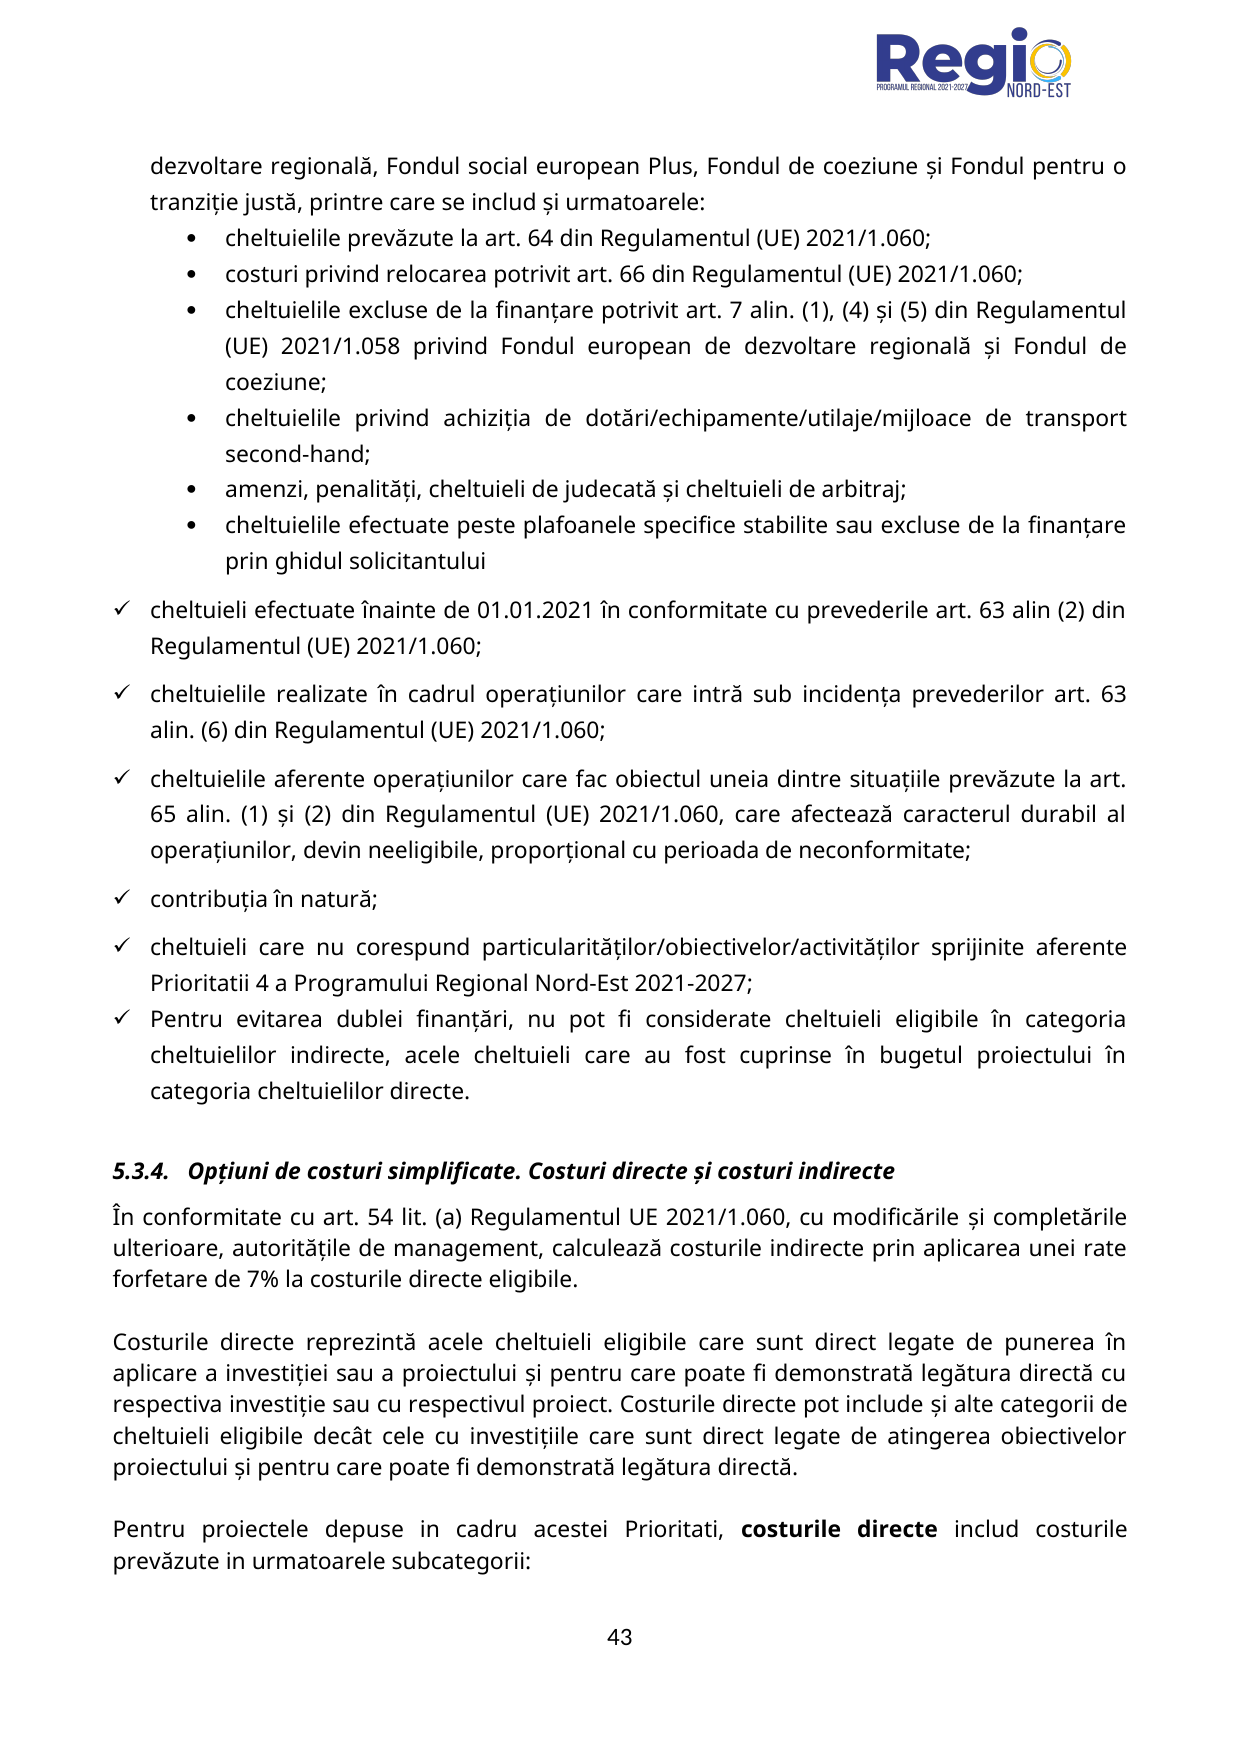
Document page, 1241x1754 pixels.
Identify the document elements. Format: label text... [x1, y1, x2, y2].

list cheltuielile excluse de la finanțare potrivit art. 7 alin. (1), (4) și (5) din Regulamentul (UE) 2021/1.058 privind Fondul european de dezvoltare regională și Fondul de coeziune; [187, 294, 1128, 397]
list cheltuielile efectuate peste plafoanele specifice stabilite sau excluse de la finanțare prin ghidul solicitantului [187, 509, 1128, 577]
text Pentru proiectele depuse in cadru acestei Prioritati, costurile directe includ costurile prevăzute in urmatoarele subcategorii: [112, 1513, 1128, 1576]
list cheltuielile privind achiziţia de dotări/echipamente/utilaje/mijloace de transport second-hand; [187, 402, 1128, 469]
list cheltuieli efectuate înainte de 01.01.2021 în conformitate cu prevederile art. 63 alin (2) din Regulamentul (UE) 2021/1.060; [112, 594, 1128, 661]
list cheltuielile prevăzute la art. 64 din Regulamentul (UE) 2021/1.060; [187, 222, 1128, 253]
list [112, 150, 1128, 217]
list cheltuieli care nu corespund particularităţilor/obiectivelor/activităţilor sprijinite aferente Prioritatii 4 a Programului Regional Nord-Est 2021-2027; [112, 931, 1128, 998]
list costuri privind relocarea potrivit art. 66 din Regulamentul (UE) 2021/1.060; [493, 258, 1128, 289]
list Pentru evitarea dublei finanțări, nu pot fi considerate cheltuieli eligibile în categoria cheltuielilor indirecte, acele cheltuieli care au fost cuprinse în bugetul proiectului în categoria cheltuielilor directe. [112, 1003, 1128, 1106]
list cheltuielile realizate în cadrul operațiunilor care intră sub incidența prevederilor art. 63 alin. (6) din Regulamentul (UE) 2021/1.060; [112, 678, 1128, 745]
list Opțiuni de costuri simplificate. Costuri directe și costuri indirecte [112, 1155, 1128, 1186]
list amenzi, penalităţi, cheltuieli de judecată şi cheltuieli de arbitraj; [187, 473, 1128, 505]
list costuri privind relocarea potrivit art. 66 din Regulamentul (UE) 2021/1.060; [187, 258, 487, 289]
list contribuția în natură; [112, 883, 1128, 914]
text În conformitate cu art. 54 lit. (a) Regulamentul UE 2021/1.060, cu modificările şi completările ulterioare, autorităţile de management, calculează costurile indirecte prin aplicarea unei rate forfetare de 7% la costurile directe eligibile. [112, 1201, 1128, 1295]
list cheltuielile aferente operațiunilor care fac obiectul uneia dintre situațiile prevăzute la art. 65 alin. (1) și (2) din Regulamentul (UE) 2021/1.060, care afectează caracterul durabil al operațiunilor, devin neeligibile, proporțional cu perioada de neconformitate; [112, 762, 1128, 866]
picture [873, 22, 1076, 101]
text Costurile directe reprezintă acele cheltuieli eligibile care sunt direct legate de punerea în aplicare a investiţiei sau a proiectului şi pentru care poate fi demonstrată legătura directă cu respectiva investiţie sau cu respectivul proiect. Costurile directe pot include şi alte categorii de cheltuieli eligibile decât cele cu investiţiile care sunt direct legate de atingerea obiectivelor proiectului şi pentru care poate fi demonstrată legătura directă. [112, 1326, 1128, 1482]
